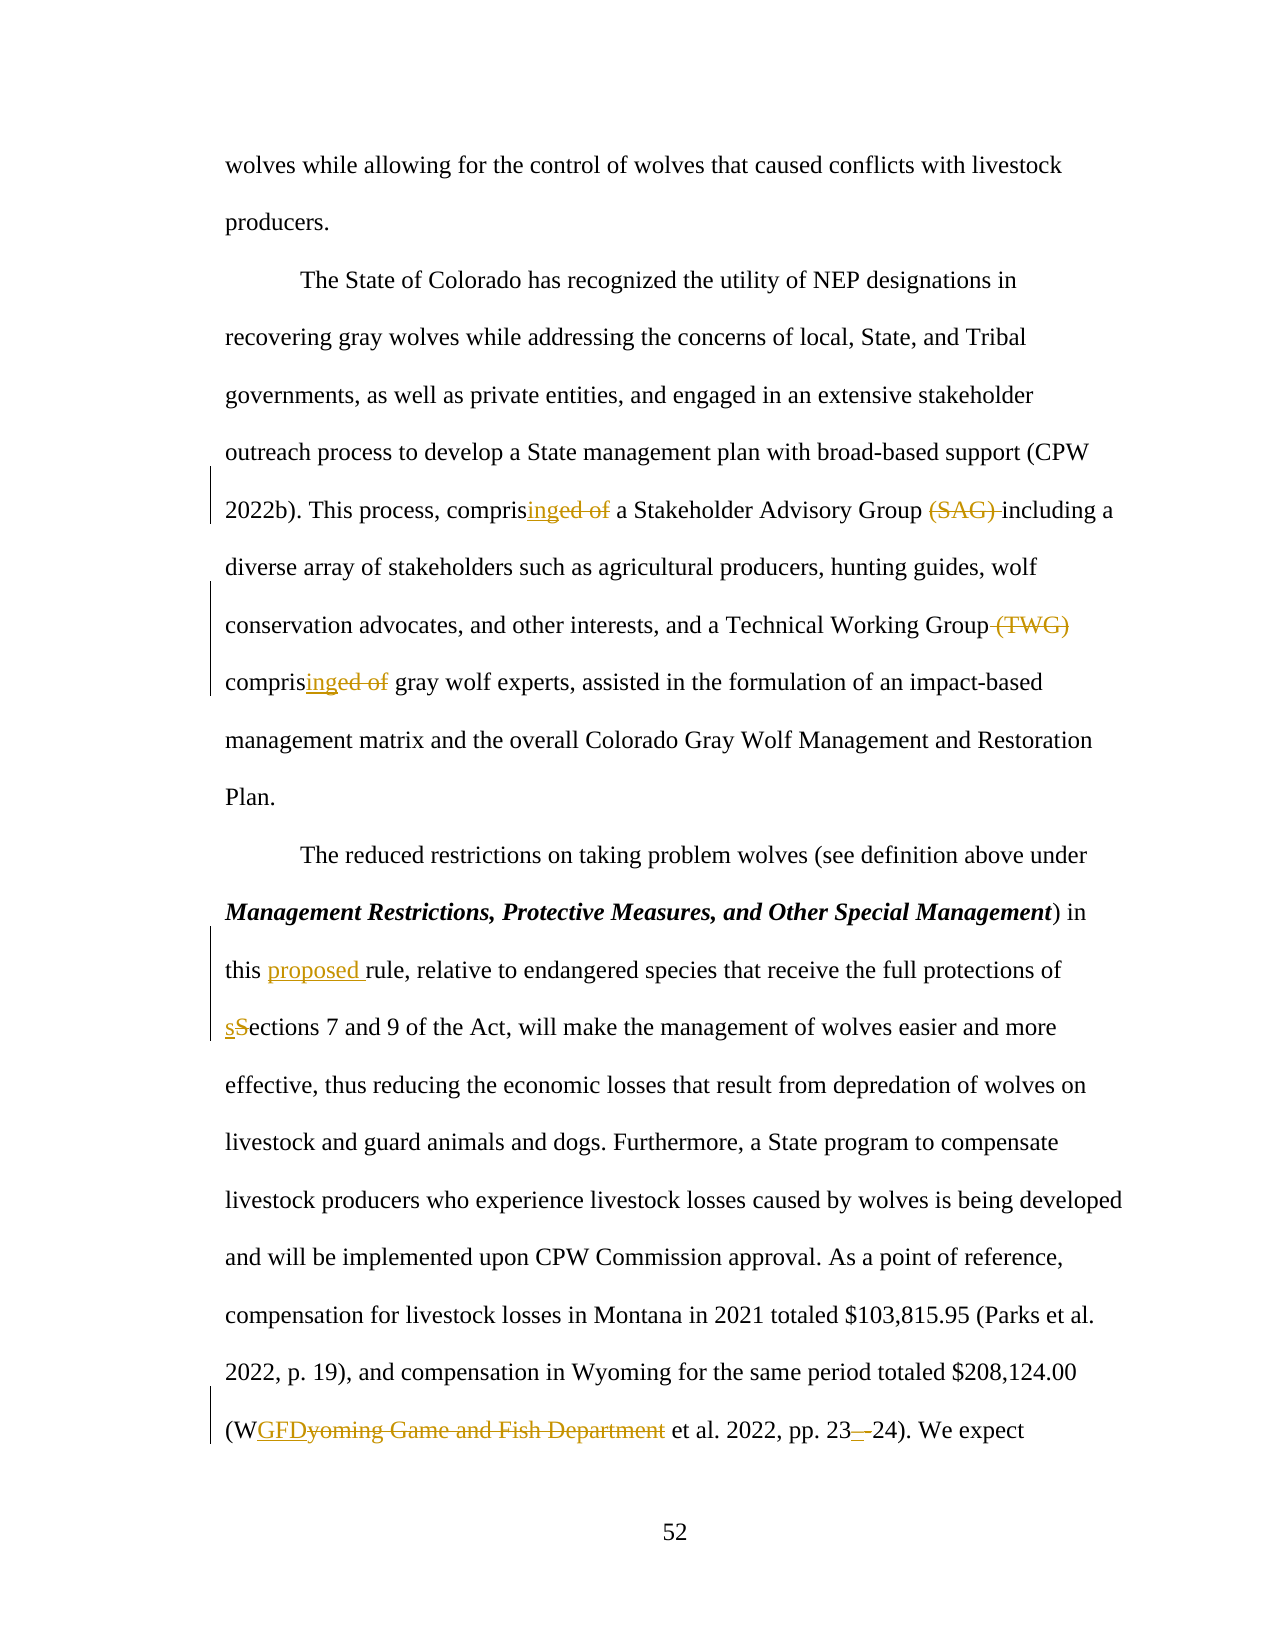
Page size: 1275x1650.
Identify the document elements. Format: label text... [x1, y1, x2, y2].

text The State of Colorado has recognized the utility of NEP designations in recovering gray wolves while addressing the concerns of local, State, and Tribal governments, as well as private entities, and engaged in an extensive stakeholder outreach process to develop a State management plan with broad-based support (CPW 2022b). This process, compris a Stakeholder Advisory Group including a diverse array of stakeholders such as agricultural producers, hunting guides, wolf conservation advocates, and other interests, and a Technical Working Group compris gray wolf experts, assisted in the formulation of an impact-based management matrix and the overall Colorado Gray Wolf Management and Restoration Plan. [225, 265, 1125, 811]
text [225, 150, 1125, 236]
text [225, 840, 1125, 1444]
